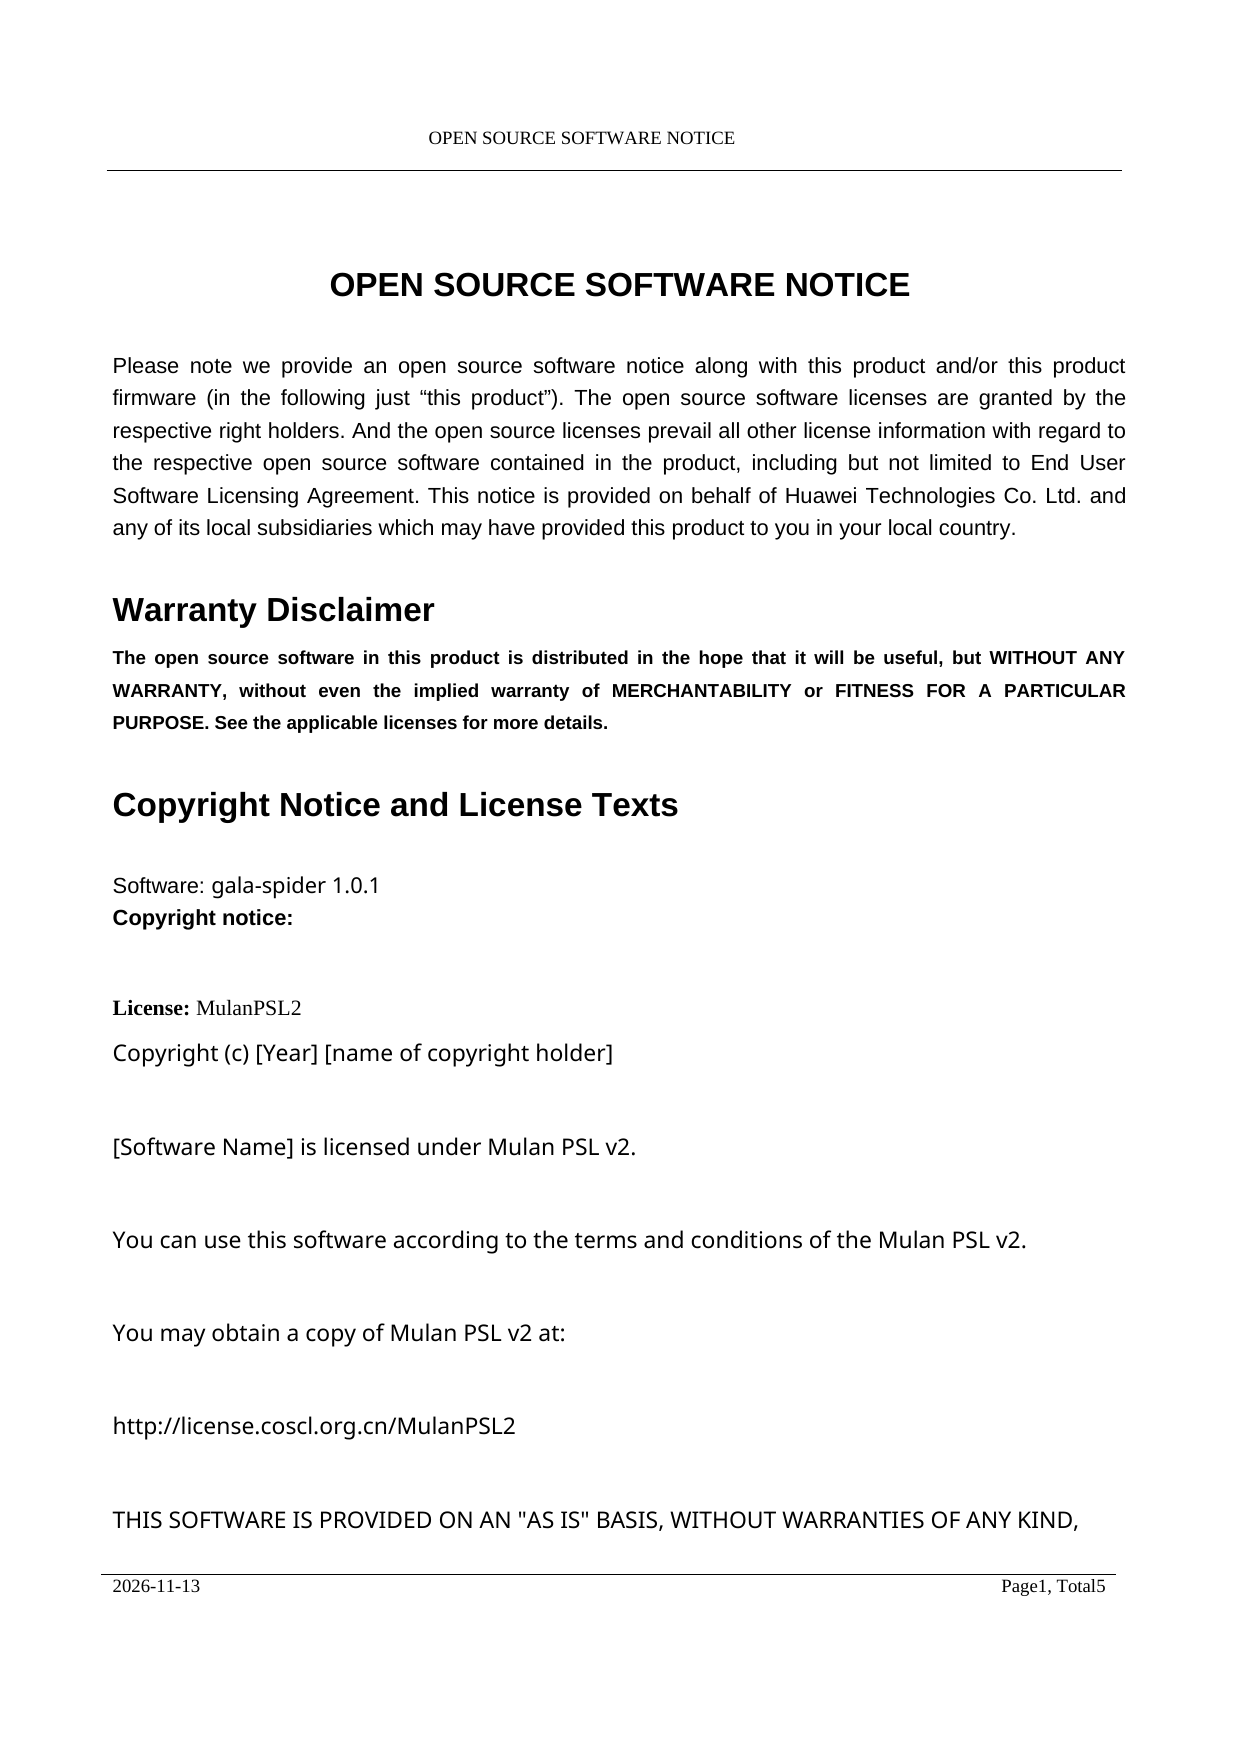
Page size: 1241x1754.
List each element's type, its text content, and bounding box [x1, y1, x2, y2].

text OPEN SOURCE SOFTWARE NOTICE [112, 251, 1128, 316]
text Warranty Disclaimer [112, 576, 1128, 641]
text http://license.coscl.org.cn/MulanPSL2 [112, 1410, 1128, 1442]
text You can use this software according to the terms and conditions of the Mulan PSL v2. [112, 1223, 1128, 1256]
text Copyright notice: [112, 901, 1128, 934]
text THIS SOFTWARE IS PROVIDED ON AN "AS IS" BASIS, WITHOUT WARRANTIES OF ANY KIND, [112, 1503, 1128, 1535]
text Software: gala-spider 1.0.1 [112, 869, 1128, 901]
text Copyright Notice and License Texts [112, 771, 1128, 836]
text Copyright (c) [Year] [name of copyright holder] [112, 1037, 1128, 1069]
text The open source software in this product is distributed in the hope that it will be useful, but WITHOUT ANY WARRANTY, without even the implied warranty of MERCHANTABILITY or FITNESS FOR A PARTICULAR PURPOSE. See the applicable licenses for more details. [112, 641, 1128, 739]
text You may obtain a copy of Mulan PSL v2 at: [112, 1316, 1128, 1349]
text [Software Name] is licensed under Mulan PSL v2. [112, 1130, 1128, 1162]
text License: MulanPSL2 [112, 992, 1128, 1024]
text Please note we provide an open source software notice along with this product and/or this product firmware (in the following just “this product”). The open source software licenses are granted by the respective right holders. And the open source licenses prevail all other license information with regard to the respective open source software contained in the product, including but not limited to End User Software Licensing Agreement. This notice is provided on behalf of Huawei Technologies Co. Ltd. and any of its local subsidiaries which may have provided this product to you in your local country. [112, 349, 1128, 544]
